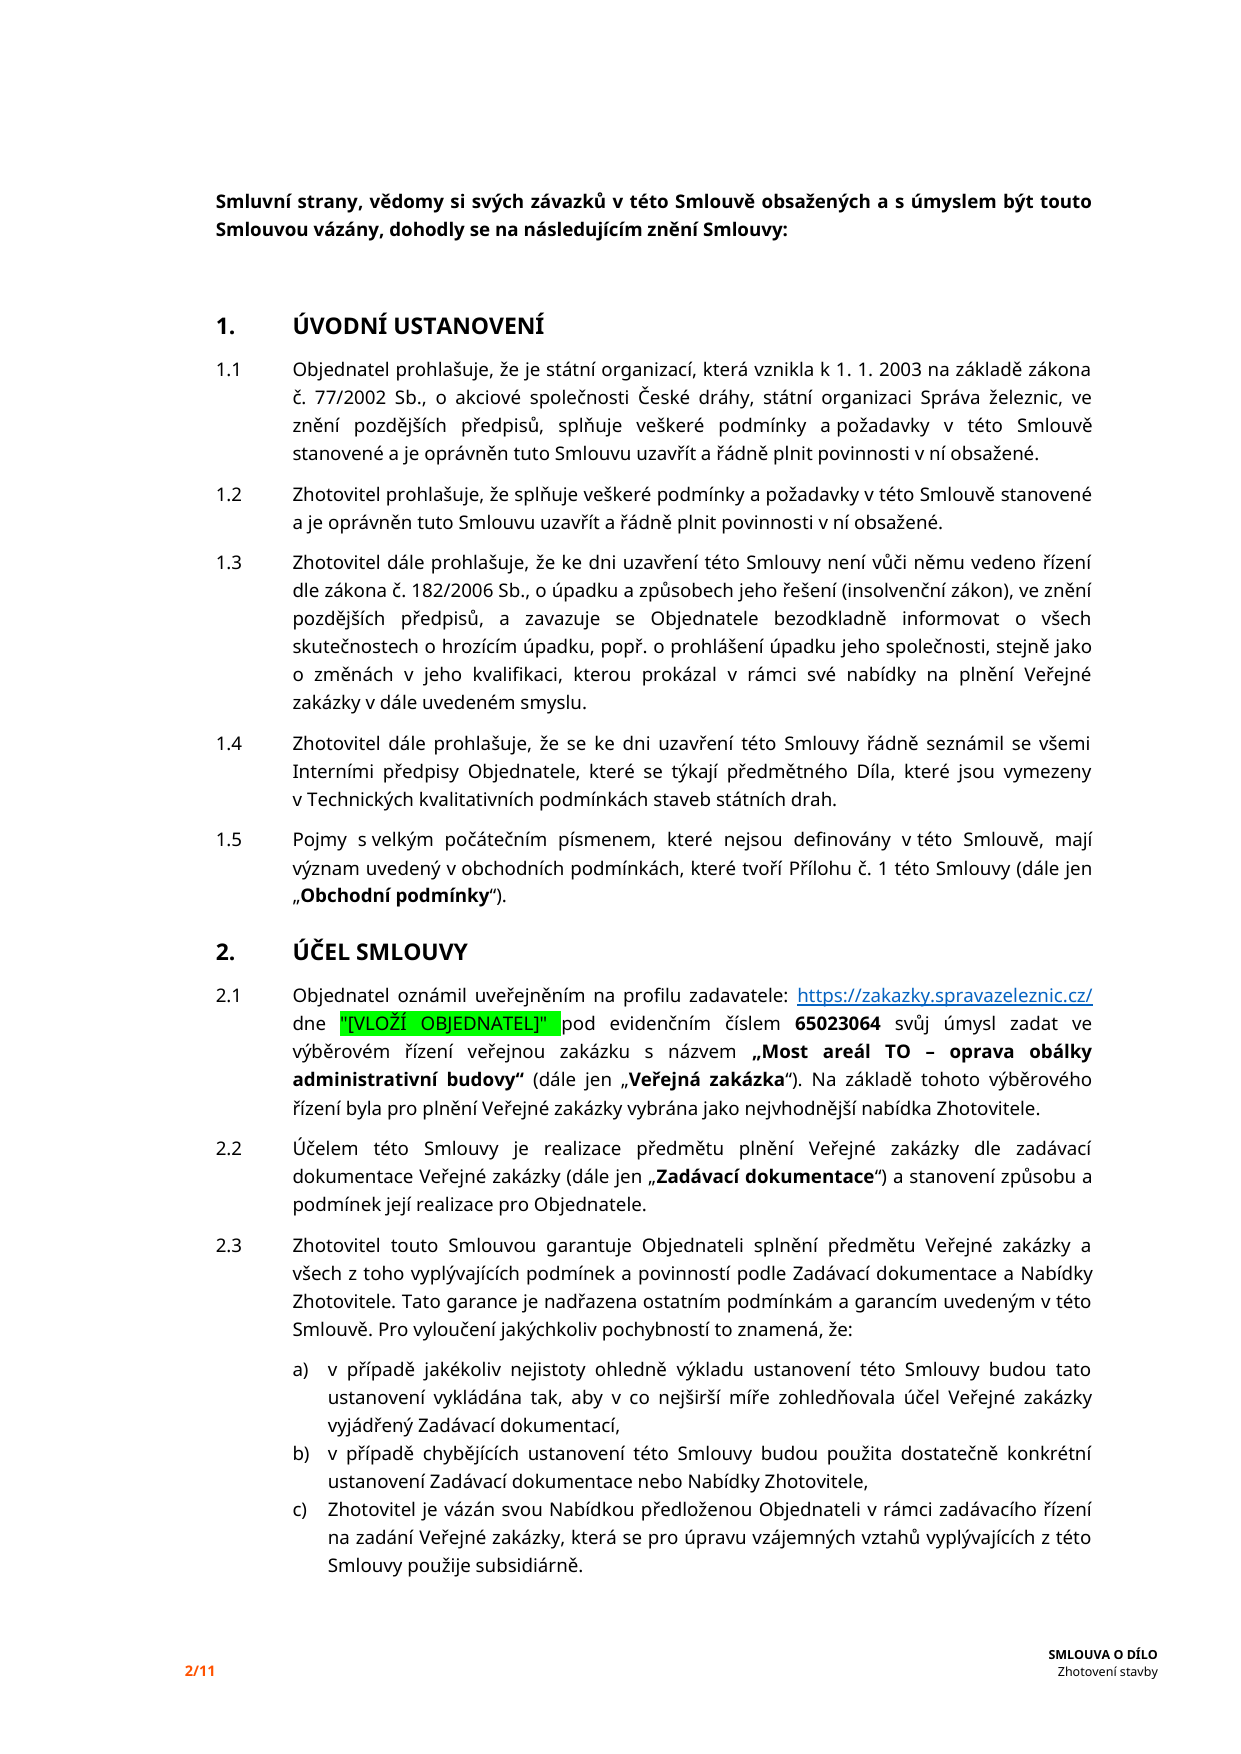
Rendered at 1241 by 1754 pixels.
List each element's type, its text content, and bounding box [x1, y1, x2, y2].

text Objednatel prohlašuje, že je státní organizací, která vznikla k 1. 1. 2003 na základě zákona č. 77/2002 Sb., o akciové společnosti České dráhy, státní organizaci Správa železnic, ve znění pozdějších předpisů, splňuje veškeré podmínky a požadavky v této Smlouvě stanovené a je oprávněn tuto Smlouvu uzavřít a řádně plnit povinnosti v ní obsažené. [216, 356, 1093, 466]
text Zhotovitel je vázán svou Nabídkou předloženou Objednateli v rámci zadávacího řízení na zadání Veřejné zakázky, která se pro úpravu vzájemných vztahů vyplývajících z této Smlouvy použije subsidiárně. [292, 1497, 1093, 1578]
text v případě chybějících ustanovení této Smlouvy budou použita dostatečně konkrétní ustanovení Zadávací dokumentace nebo Nabídky Zhotovitele, [292, 1441, 1093, 1494]
text Smluvní strany, vědomy si svých závazků v této Smlouvě obsažených a s úmyslem být touto Smlouvou vázány, dohodly se na následujícím znění Smlouvy: [216, 188, 1093, 242]
text Zhotovitel prohlašuje, že splňuje veškeré podmínky a požadavky v této Smlouvě stanovené a je oprávněn tuto Smlouvu uzavřít a řádně plnit povinnosti v ní obsažené. [216, 481, 1093, 534]
text v případě jakékoliv nejistoty ohledně výkladu ustanovení této Smlouvy budou tato ustanovení vykládána tak, aby v co nejširší míře zohledňovala účel Veřejné zakázky vyjádřený Zadávací dokumentací, [292, 1356, 1093, 1438]
text Zhotovitel touto Smlouvou garantuje Objednateli splnění předmětu Veřejné zakázky a všech z toho vyplývajících podmínek a povinností podle Zadávací dokumentace a Nabídky Zhotovitele. Tato garance je nadřazena ostatním podmínkám a garancím uvedeným v této Smlouvě. Pro vyloučení jakýchkoliv pochybností to znamená, že: [216, 1232, 1093, 1341]
text ÚČEL SMLOUVY [216, 936, 1093, 967]
text Pojmy s velkým počátečním písmenem, které nejsou definovány v této Smlouvě, mají význam uvedený v obchodních podmínkách, které tvoří Přílohu č. 1 této Smlouvy (dále jen „Obchodní podmínky“). [216, 827, 1093, 908]
text Zhotovitel dále prohlašuje, že ke dni uzavření této Smlouvy není vůči němu vedeno řízení dle zákona č. 182/2006 Sb., o úpadku a způsobech jeho řešení (insolvenční zákon), ve znění pozdějších předpisů, a zavazuje se Objednatele bezodkladně informovat o všech skutečnostech o hrozícím úpadku, popř. o prohlášení úpadku jeho společnosti, stejně jako o změnách v jeho kvalifikaci, kterou prokázal v rámci své nabídky na plnění Veřejné zakázky v dále uvedeném smyslu. [216, 549, 1093, 715]
text Zhotovitel dále prohlašuje, že se ke dni uzavření této Smlouvy řádně seznámil se všemi Interními předpisy Objednatele, které se týkají předmětného Díla, které jsou vymezeny v Technických kvalitativních podmínkách staveb státních drah. [216, 730, 1093, 812]
text ÚVODNÍ USTANOVENÍ [216, 309, 1093, 341]
text Objednatel oznámil uveřejněním na profilu zadavatele: https://zakazky.spravazeleznic.cz/ dne pod evidenčním číslem 65023064 svůj úmysl zadat ve výběrovém řízení veřejnou zakázku s názvem „Most areál TO – oprava obálky administrativní budovy“ (dále jen „Veřejná zakázka“). Na základě tohoto výběrového řízení byla pro plnění Veřejné zakázky vybrána jako nejvhodnější nabídka Zhotovitele. [216, 983, 1093, 1120]
text Účelem této Smlouvy je realizace předmětu plnění Veřejné zakázky dle zadávací dokumentace Veřejné zakázky (dále jen „Zadávací dokumentace“) a stanovení způsobu a podmínek její realizace pro Objednatele. [216, 1135, 1093, 1217]
